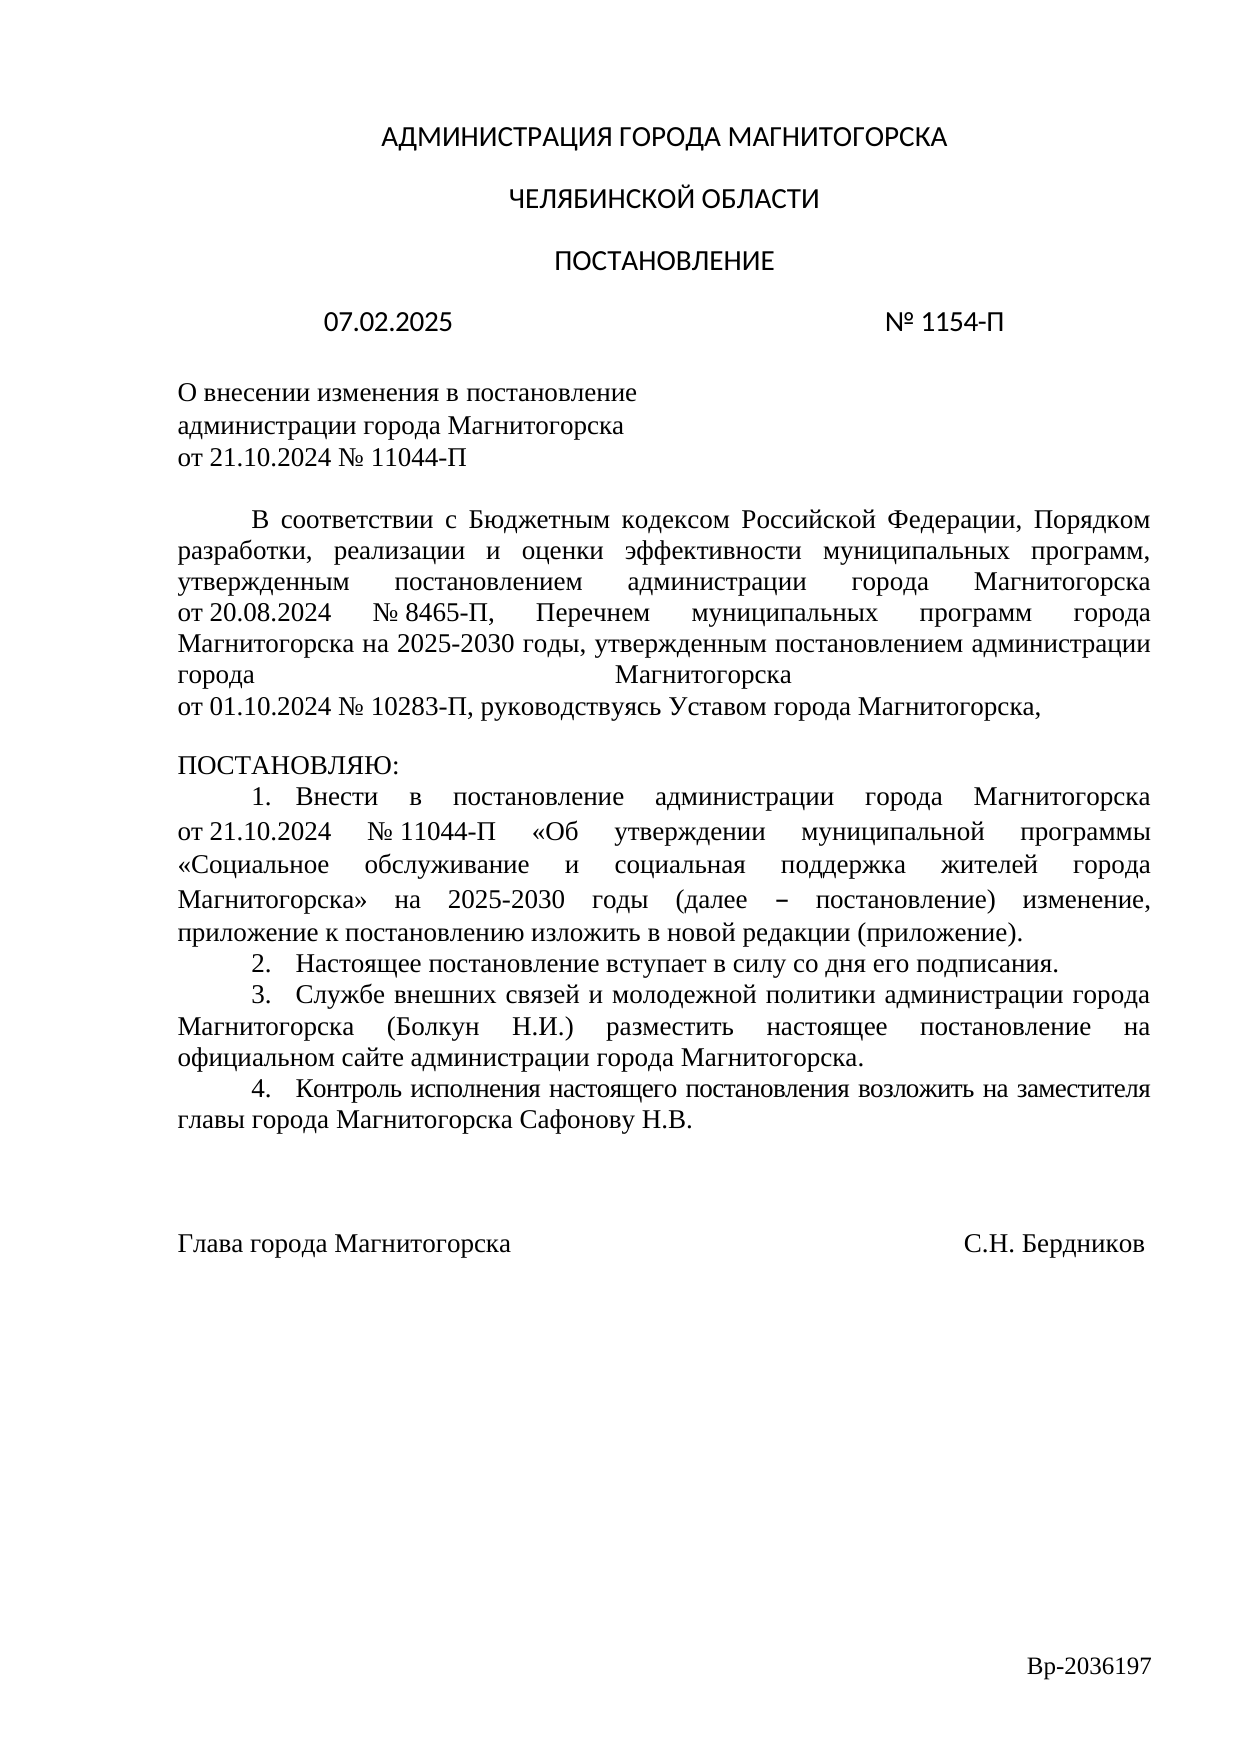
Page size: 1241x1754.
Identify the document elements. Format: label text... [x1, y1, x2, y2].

text АДМИНИСТРАЦИЯ ГОРОДА МАГНИТОГОРСКА [177, 118, 1152, 154]
text О внесении изменения в постановление администрации города Магнитогорска от 21.10.2024 № 11044-П [177, 373, 649, 472]
text ПОСТАНОВЛЯЮ: [177, 749, 1152, 780]
text ЧЕЛЯБИНСКОЙ ОБЛАСТИ [177, 180, 1152, 216]
text Глава города Магнитогорска С.Н. Бердников [177, 1228, 1152, 1259]
list Внести в постановление администрации города Магнитогорска от 21.10.2024 № 11044-П «Об утверждении муниципальной программы «Социальное обслуживание и социальная поддержка жителей города Магнитогорска» на 2025-2030 годы (далее – постановление) изменение, приложение к постановлению изложить в новой редакции (приложение). [177, 780, 1152, 947]
text ПОСТАНОВЛЕНИЕ [177, 242, 1152, 277]
text 4. Контроль исполнения настоящего постановления возложить на заместителя главы города Магнитогорска Сафонову Н.В. [177, 1072, 1152, 1134]
text 3. Службе внешних связей и молодежной политики администрации города Магнитогорска (Болкун Н.И.) разместить настоящее постановление на официальном сайте администрации города Магнитогорска. [177, 978, 1152, 1072]
text 07.02.2025 № 1154-П [177, 303, 1152, 339]
text 2. Настоящее постановление вступает в силу со дня его подписания. [177, 947, 1152, 978]
text В соответствии с Бюджетным кодексом Российской Федерации, Порядком разработки, реализации и оценки эффективности муниципальных программ, утвержденным постановлением администрации города Магнитогорска от 20.08.2024 № 8465-П, Перечнем муниципальных программ города Магнитогорска на 2025-2030 годы, утвержденным постановлением администрации города Магнитогорска от 01.10.2024 № 10283-П, руководствуясь Уставом города Магнитогорска, [177, 503, 1152, 721]
